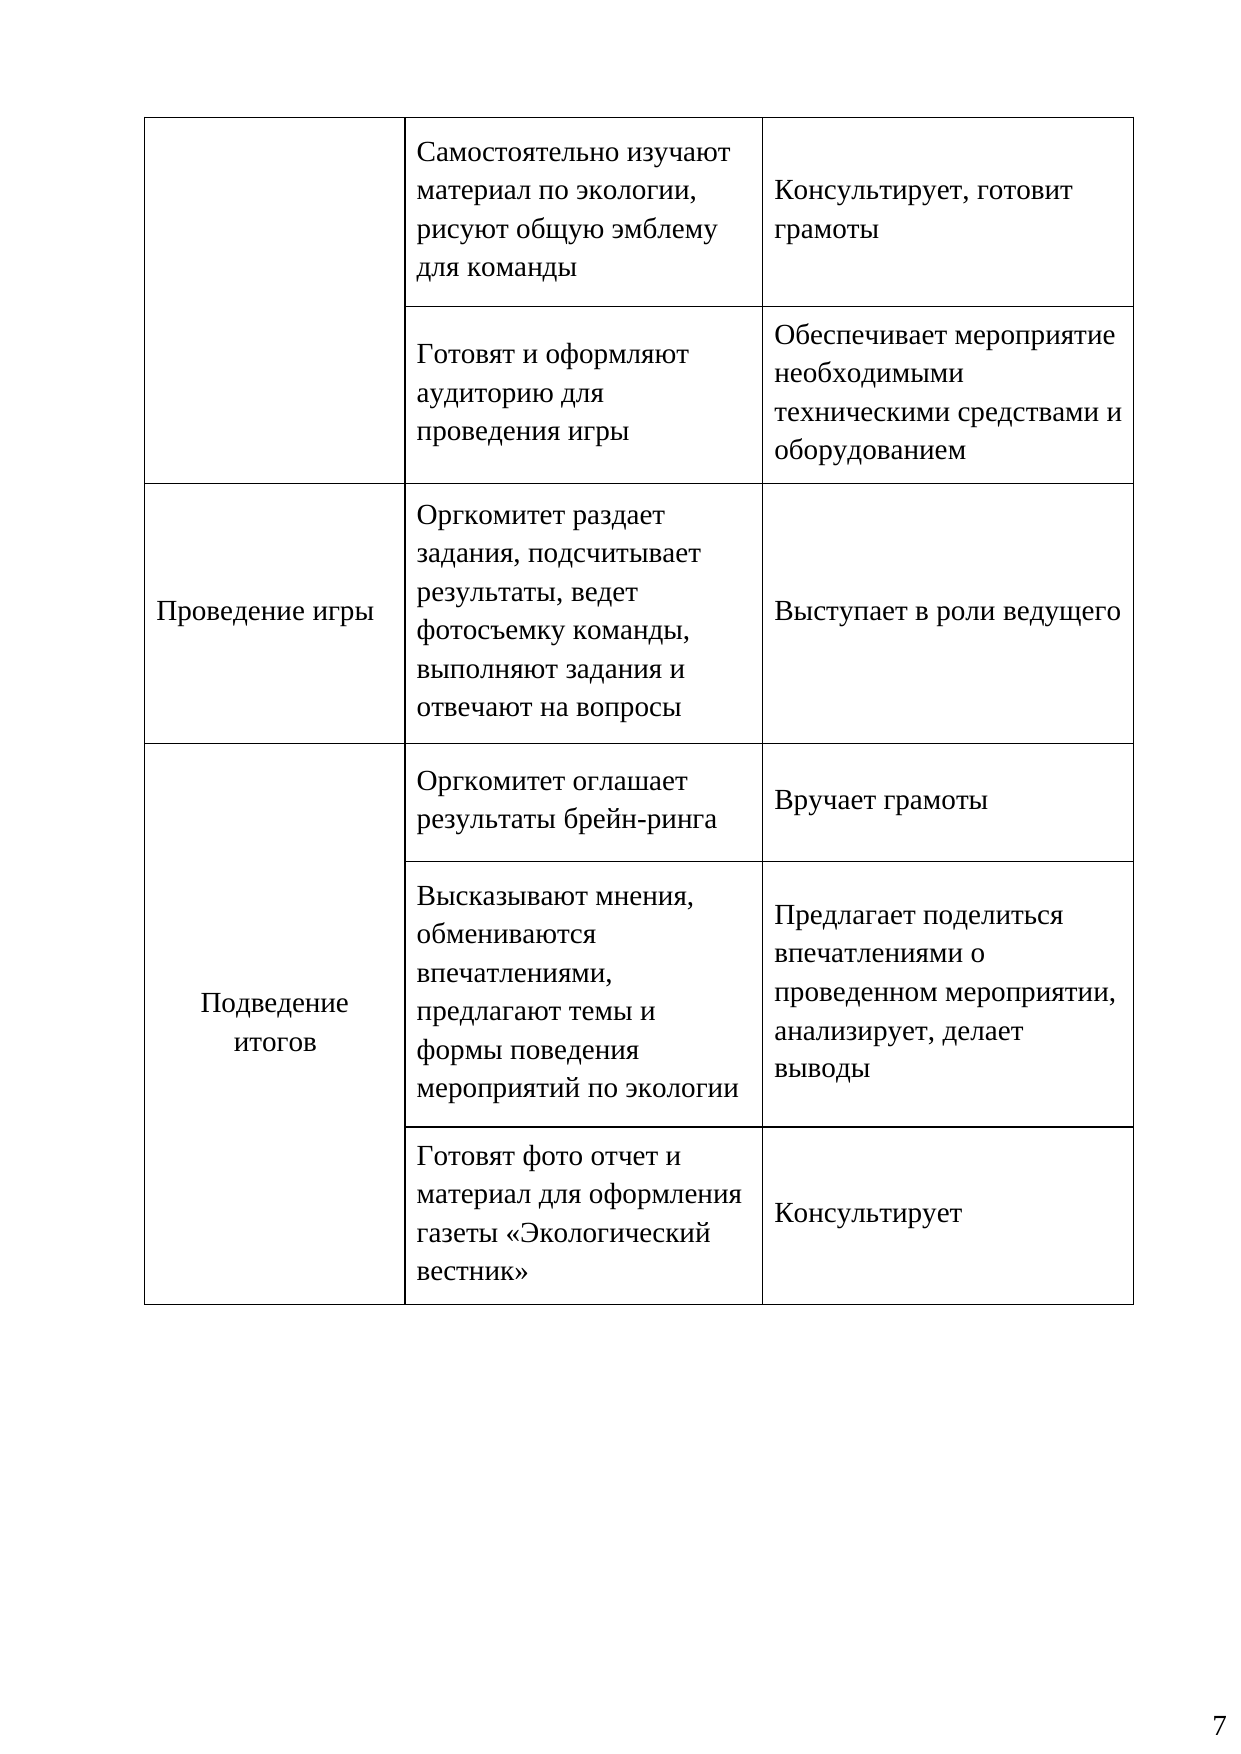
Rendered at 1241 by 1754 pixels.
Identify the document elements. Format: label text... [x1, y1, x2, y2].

table_cell Высказывают мнения, обмениваются впечатлениями, предлагают темы и формы поведения мероприятий по экологии [406, 862, 762, 1126]
table_cell Обеспечивает мероприятие необходимыми техническими средствами и оборудованием [763, 307, 1133, 483]
table_cell Подведение итогов [145, 744, 404, 1304]
table_cell Вручает грамоты [763, 744, 1133, 861]
table_header [145, 118, 404, 483]
table_header Консультирует, готовит грамоты [763, 118, 1133, 306]
table_cell Выступает в роли ведущего [763, 484, 1133, 742]
table_cell Предлагает поделиться впечатлениями о проведенном мероприятии, анализирует, делает выводы [763, 862, 1133, 1126]
table_cell Готовят и оформляют аудиторию для проведения игры [406, 307, 762, 483]
table_header Самостоятельно изучают материал по экологии, рисуют общую эмблему для команды [406, 118, 762, 306]
table_cell Готовят фото отчет и материал для оформления газеты «Экологический вестник» [406, 1128, 762, 1304]
table_cell Консультирует [763, 1128, 1133, 1304]
table_cell Оргкомитет раздает задания, подсчитывает результаты, ведет фотосъемку команды, выполняют задания и отвечают на вопросы [406, 484, 762, 742]
table_cell Оргкомитет оглашает результаты брейн-ринга [406, 744, 762, 861]
table_cell Проведение игры [145, 484, 404, 742]
